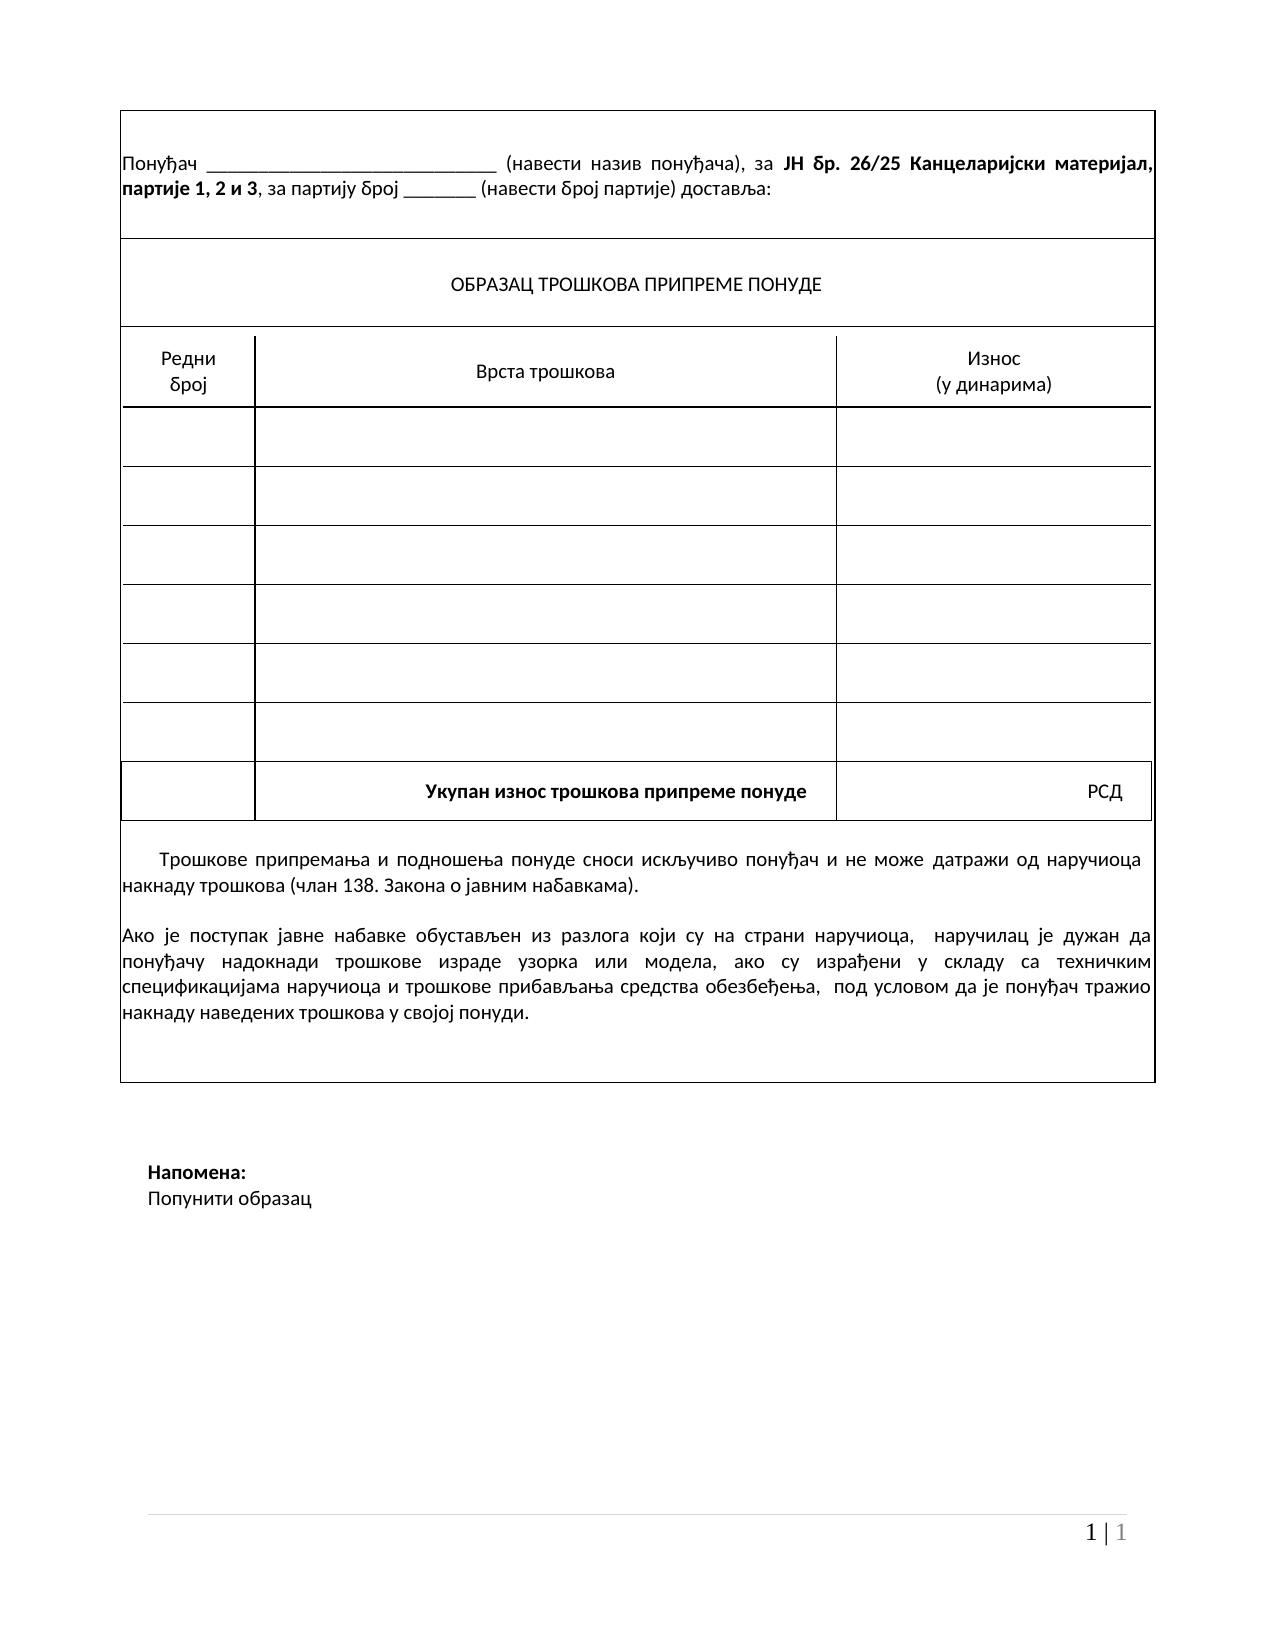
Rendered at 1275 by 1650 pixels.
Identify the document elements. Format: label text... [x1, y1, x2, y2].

table_cell Трошкове припремања и подношења понуде сноси искључиво понуђач и не може датражи од наручиоца накнаду трошкова (члан 138. Закона о јавним набавкама). Ако је поступак јавне набавке обустављен из разлога који су на страни наручиоца, наручилац је дужан да понуђачу надокнади трошкове израде узорка или модела, ако су израђени у складу са техничким спецификацијама наручиоца и трошкове прибављања средства обезбеђења, под условом да је понуђач тражио накнаду наведених трошкова у својој понуди. [121, 327, 1154, 1082]
table_header Понуђач ____________________________ (навести назив понуђача), за ЈН бр. 26/25 Канцеларијски материјал, партије 1, 2 и 3, за партију број _______ (навести број партије) доставља: [121, 111, 1154, 238]
table_cell ОБРАЗАЦ ТРОШКОВА ПРИПРЕМЕ ПОНУДЕ [121, 239, 1154, 326]
text Напомена: [148, 1159, 1127, 1185]
text Попунити образац [148, 1185, 1127, 1210]
